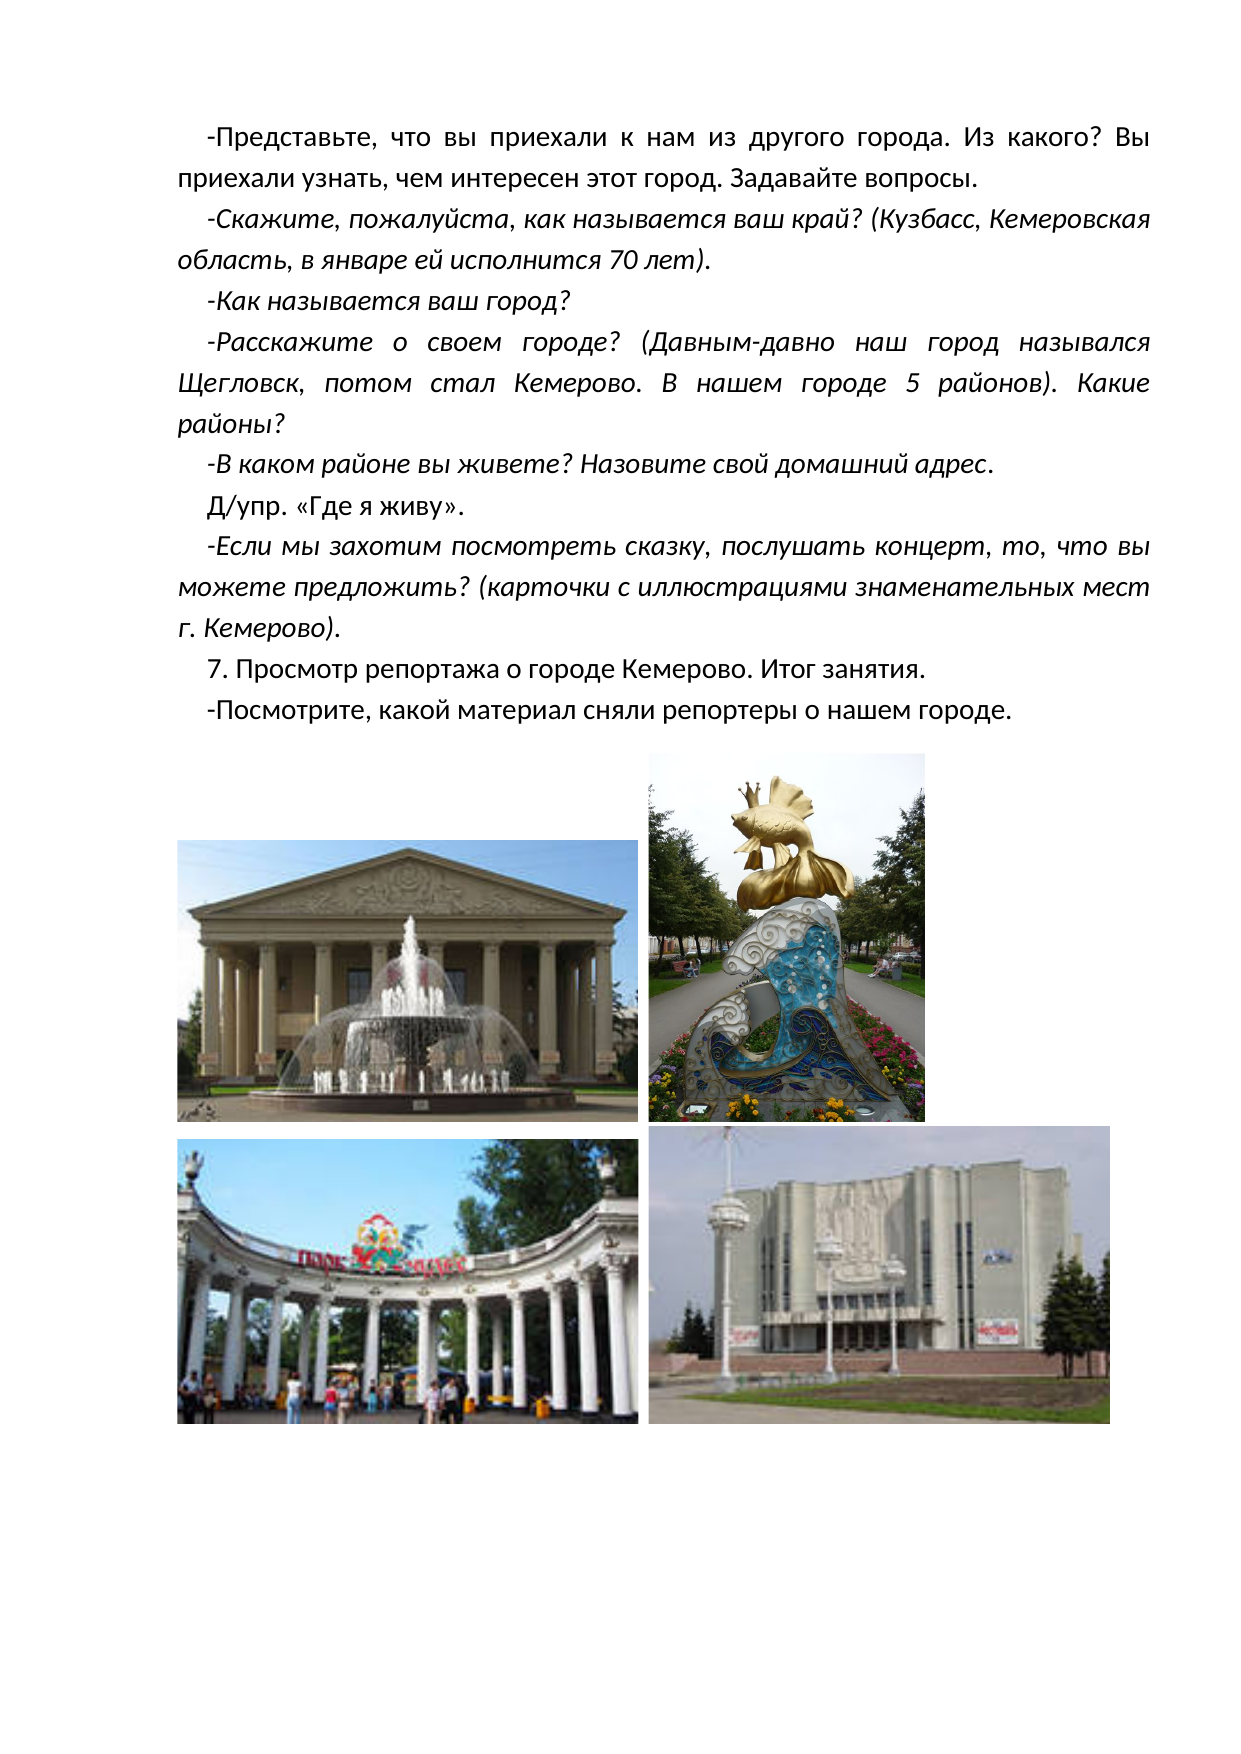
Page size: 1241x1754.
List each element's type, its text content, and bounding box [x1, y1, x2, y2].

list -Если мы захотим посмотреть сказку, послушать концерт, то, что вы можете предложить? (карточки с иллюстрациями знаменательных мест г. Кемерово). [177, 527, 1152, 645]
picture [177, 840, 638, 1122]
list -В каком районе вы живете? Назовите свой домашний адрес. [177, 446, 1152, 481]
list -Как называется ваш город? [177, 282, 1152, 317]
list -Скажите, пожалуйста, как называется ваш край? (Кузбасс, Кемеровская область, в январе ей исполнится 70 лет). [177, 200, 1152, 277]
picture [648, 1126, 1110, 1424]
list -Представьте, что вы приехали к нам из другого города. Из какого? Вы приехали узнать, чем интересен этот город. Задавайте вопросы. [177, 118, 1152, 195]
list Д/упр. «Где я живу». [177, 487, 1152, 522]
list -Расскажите о своем городе? (Давным-давно наш город назывался Щегловск, потом стал Кемерово. В нашем городе 5 районов). Какие районы? [177, 323, 1152, 440]
picture [177, 1139, 639, 1424]
picture [648, 753, 925, 1122]
list 7. Просмотр репортажа о городе Кемерово. Итог занятия. [177, 650, 1152, 686]
list -Посмотрите, какой материал сняли репортеры о нашем городе. [177, 691, 1152, 727]
